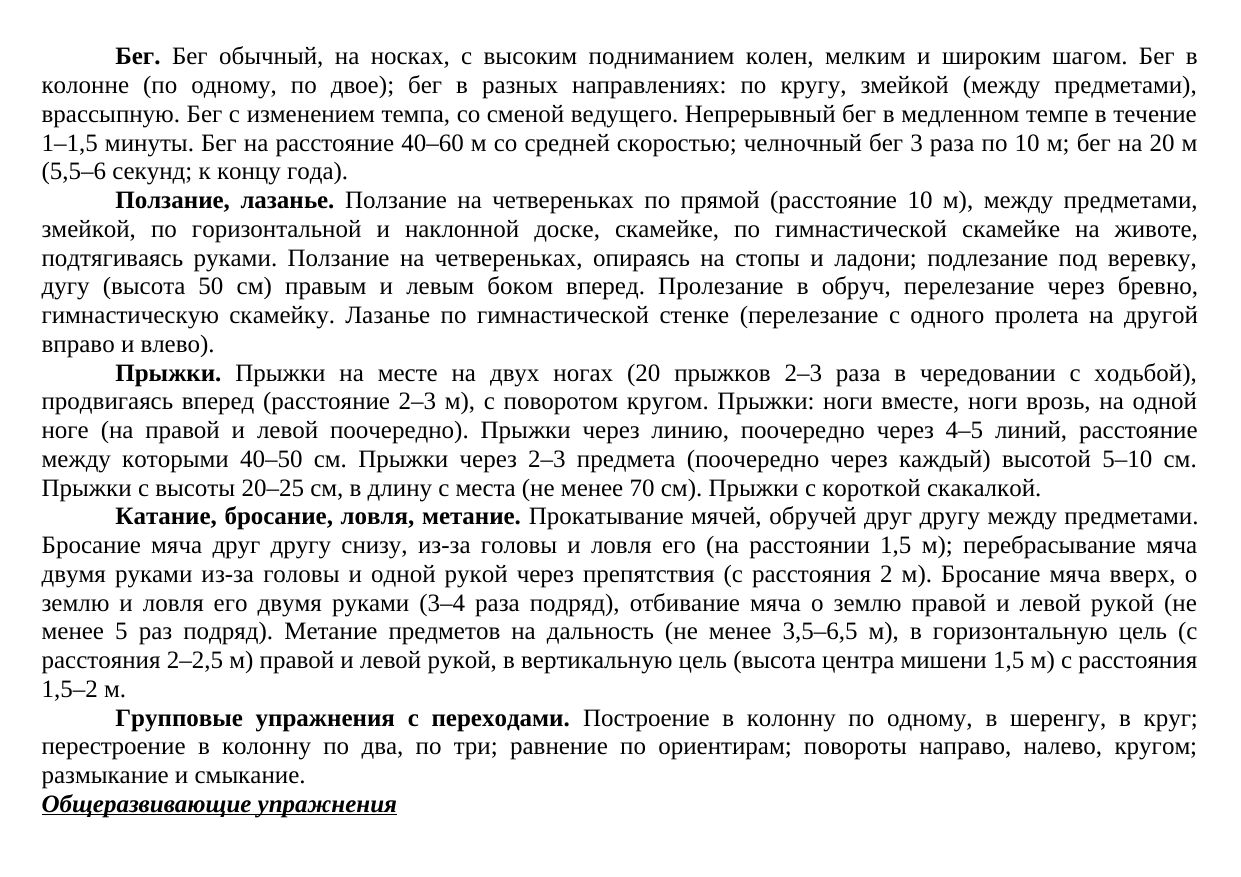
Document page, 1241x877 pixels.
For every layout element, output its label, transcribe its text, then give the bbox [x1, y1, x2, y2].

text Групповые упражнения с переходами. Построение в колонну по одному, в шеренгу, в круг; перестроение в колонну по два, по три; равнение по ориентирам; повороты направо, налево, кругом; размыкание и смыкание. [41, 703, 1199, 789]
text Общеразвивающие упражнения [41, 789, 1199, 818]
text Прыжки. Прыжки на месте на двух ногах (20 прыжков 2–3 раза в чередовании с ходьбой), продвигаясь вперед (расстояние 2–3 м), с поворотом кругом. Прыжки: ноги вместе, ноги врозь, на одной ноге (на правой и левой поочередно). Прыжки через линию, поочередно через 4–5 линий, расстояние между которыми 40–50 см. Прыжки через 2–3 предмета (поочередно через каждый) высотой 5–10 см. Прыжки с высоты 20–25 см, в длину с места (не менее ). Прыжки с короткой скакалкой. [41, 358, 1199, 501]
text Бег. Бег обычный, на носках, с высоким подниманием колен, мелким и широким шагом. Бег в колонне (по одному, по двое); бег в разных направлениях: по кругу, змейкой (между предметами), врассыпную. Бег с изменением темпа, со сменой ведущего. Непрерывный бег в медленном темпе в течение 1–1,5 минуты. Бег на расстояние 40–60 м со средней скоростью; челночный бег 3 раза по ; бег на (5,5–6 секунд; к концу года). [41, 41, 1199, 185]
text Катание, бросание, ловля, метание. Прокатывание мячей, обручей друг другу между предметами. Бросание мяча друг другу снизу, из-за головы и ловля его (на расстоянии ); перебрасывание мяча двумя руками из-за головы и одной рукой через препятствия (с расстояния ). Бросание мяча вверх, о землю и ловля его двумя руками (3–4 раза подряд), отбивание мяча о землю правой и левой рукой (не менее 5 раз подряд). Метание предметов на дальность (не менее 3,5–6,5 м), в горизонтальную цель (с расстояния 2–2,5 м) правой и левой рукой, в вертикальную цель (высота центра мишени ) с расстояния 1,5–2 м. [41, 501, 1199, 703]
text Ползание, лазанье. Ползание на четвереньках по прямой (расстояние ), между предметами, змейкой, по горизонтальной и наклонной доске, скамейке, по гимнастической скамейке на животе, подтягиваясь руками. Ползание на четвереньках, опираясь на стопы и ладони; подлезание под веревку, дугу (высота ) правым и левым боком вперед. Пролезание в обруч, перелезание через бревно, гимнастическую скамейку. Лазанье по гимнастической стенке (перелезание с одного пролета на другой вправо и влево). [41, 185, 1199, 358]
